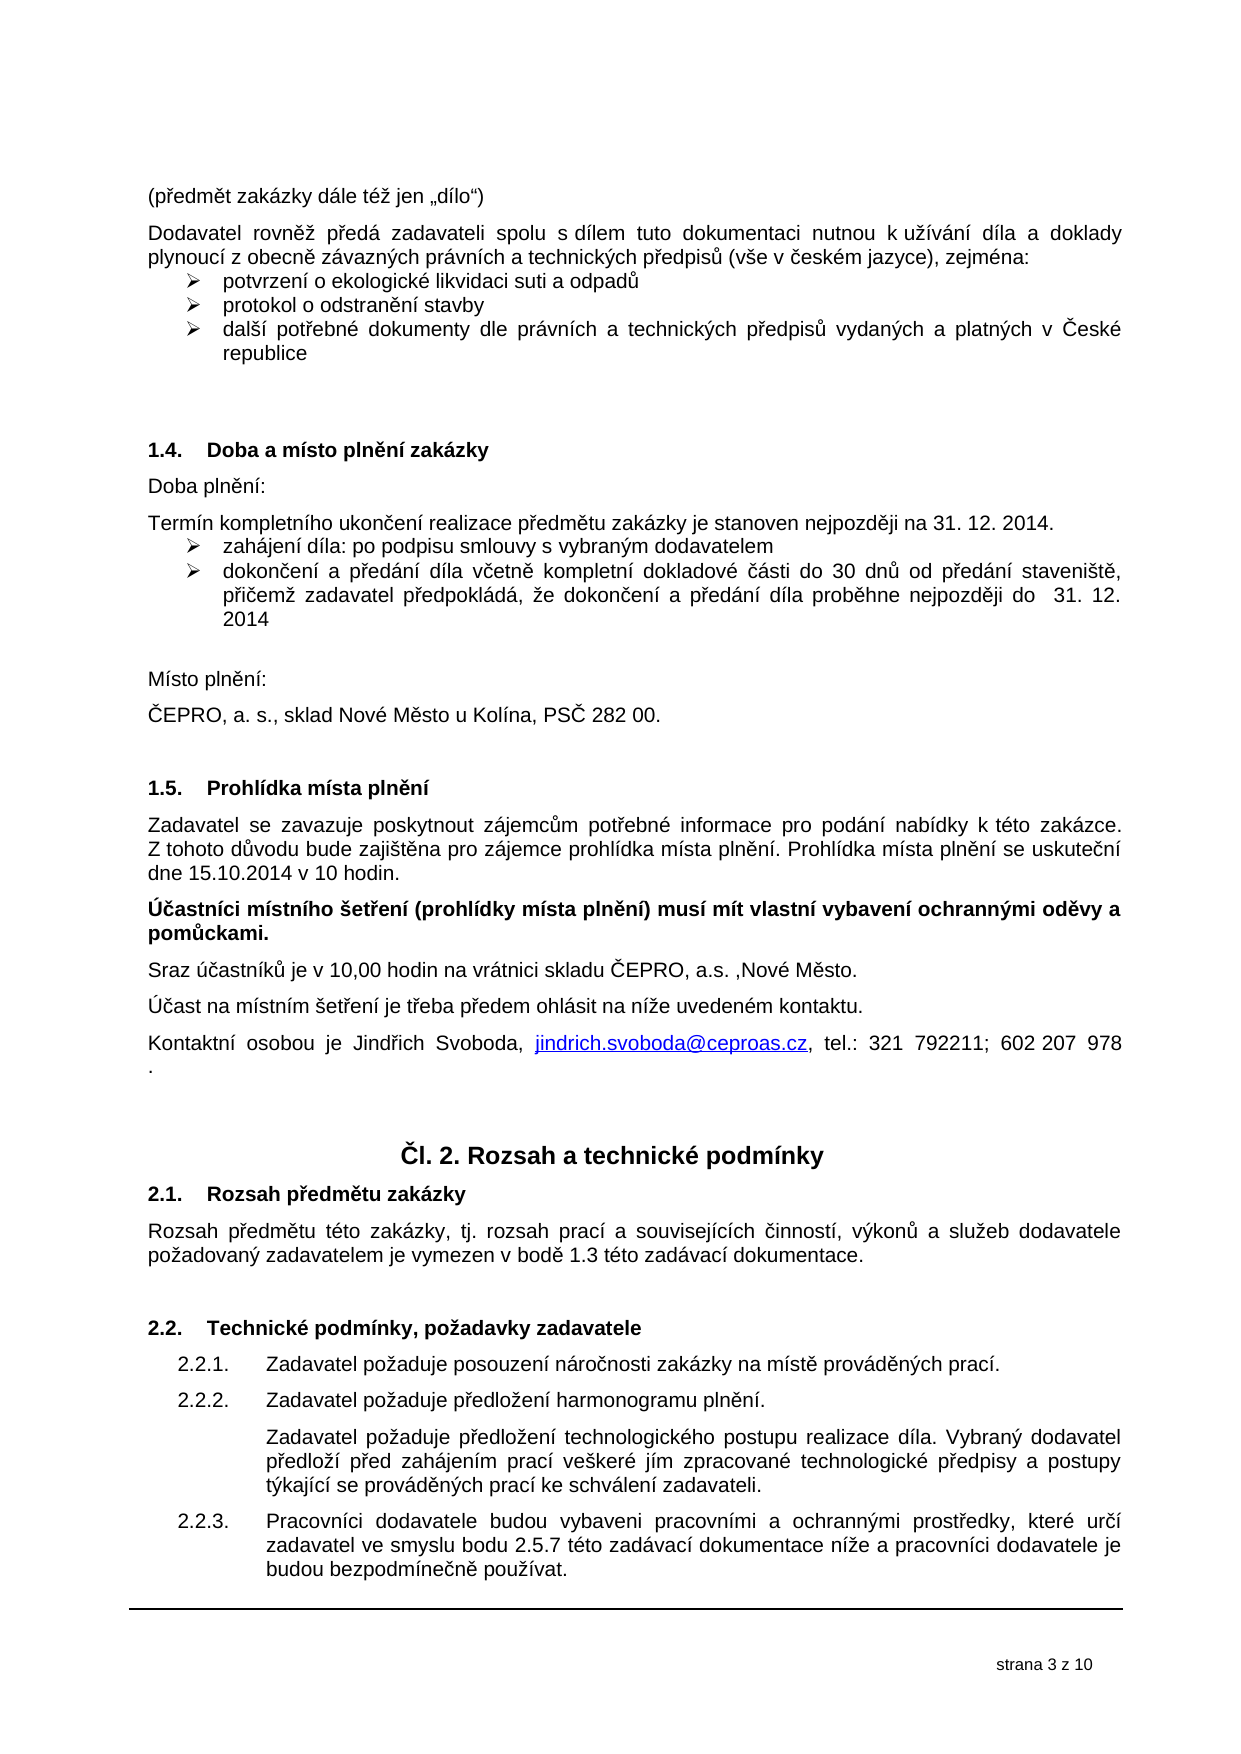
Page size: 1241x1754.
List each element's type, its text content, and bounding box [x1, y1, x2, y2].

text Rozsah předmětu této zakázky, tj. rozsah prací a souvisejících činností, výkonů a služeb dodavatele požadovaný zadavatelem je vymezen v bodě 1.3 této zadávací dokumentace. [148, 1218, 1122, 1266]
text Termín kompletního ukončení realizace předmětu zakázky je stanoven nejpozději na 31. 12. 2014. [148, 510, 1122, 534]
text Účast na místním šetření je třeba předem ohlásit na níže uvedeném kontaktu. [148, 994, 1122, 1018]
text Rozsah předmětu zakázky [148, 1182, 1122, 1206]
list dokončení a předání díla včetně kompletní dokladové části do 30 dnů od předání staveniště, přičemž zadavatel předpokládá, že dokončení a předání díla proběhne nejpozději do 31. 12. 2014 [185, 558, 1122, 630]
text Pracovníci dodavatele budou vybaveni pracovními a ochrannými prostředky, které určí zadavatel ve smyslu bodu 2.5.7 této zadávací dokumentace níže a pracovníci dodavatele je budou bezpodmínečně používat. [177, 1509, 1122, 1581]
text Zadavatel požaduje posouzení náročnosti zakázky na místě prováděných prací. [177, 1352, 1122, 1376]
text Místo plnění: [148, 667, 1122, 691]
text Rozsah a technické podmínky [102, 1141, 1122, 1169]
text Kontaktní osobou je Jindřich Svoboda, jindrich.svoboda@ceproas.cz, tel.: 321 792211; 602 207 978 . [148, 1030, 1122, 1078]
text Dodavatel rovněž předá zadavateli spolu s dílem tuto dokumentaci nutnou k užívání díla a doklady plynoucí z obecně závazných právních a technických předpisů (vše v českém jazyce), zejména: [148, 221, 1122, 268]
text Účastníci místního šetření (prohlídky místa plnění) musí mít vlastní vybavení ochrannými oděvy a pomůckami. [148, 897, 1122, 945]
text Sraz účastníků je v 10,00 hodin na vrátnici skladu ČEPRO, a.s. ,Nové Město. [148, 957, 1122, 981]
text Zadavatel se zavazuje poskytnout zájemcům potřebné informace pro podání nabídky k této zakázce. Z tohoto důvodu bude zajištěna pro zájemce prohlídka místa plnění. Prohlídka místa plnění se uskuteční dne 15.10.2014 v 10 hodin. [148, 813, 1122, 884]
list zahájení díla: po podpisu smlouvy s vybraným dodavatelem [185, 534, 1122, 558]
text Doba a místo plnění zakázky [148, 437, 1122, 461]
text Zadavatel požaduje předložení harmonogramu plnění. [177, 1388, 1122, 1412]
text Technické podmínky, požadavky zadavatele [148, 1315, 1122, 1339]
list další potřebné dokumenty dle právních a technických předpisů vydaných a platných v České republice [185, 317, 1122, 364]
list protokol o odstranění stavby [185, 292, 1122, 317]
list potvrzení o ekologické likvidaci suti a odpadů [185, 268, 1122, 292]
text (předmět zakázky dále též jen „dílo“) [148, 184, 1122, 208]
text Prohlídka místa plnění [148, 776, 1122, 800]
list Zadavatel požaduje předložení technologického postupu realizace díla. Vybraný dodavatel předloží před zahájením prací veškeré jím zpracované technologické předpisy a postupy týkající se prováděných prací ke schválení zadavateli. [266, 1425, 1122, 1497]
text Doba plnění: [148, 474, 1122, 498]
text ČEPRO, a. s., sklad Nové Město u Kolína, PSČ 282 00. [148, 703, 1122, 727]
